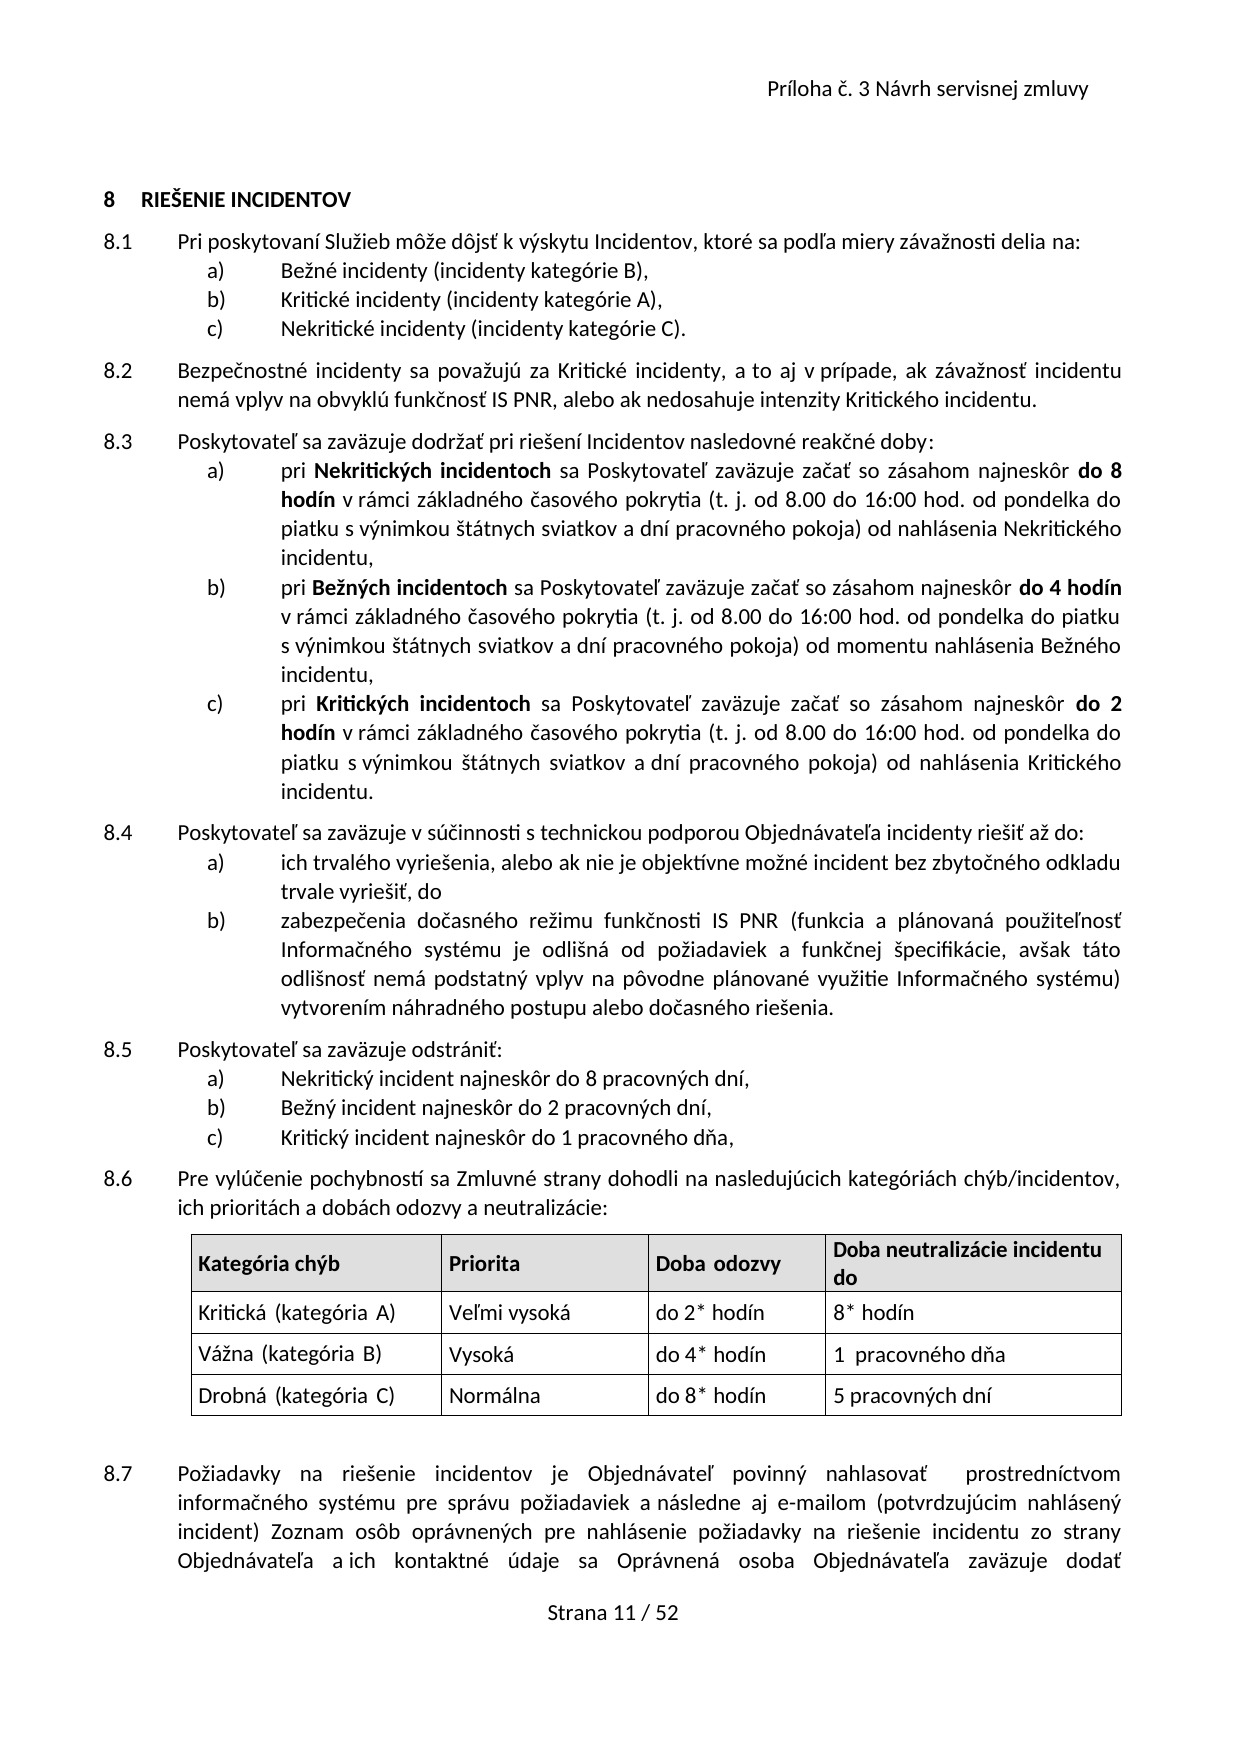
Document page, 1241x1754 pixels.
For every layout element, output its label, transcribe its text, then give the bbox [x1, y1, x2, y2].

list Poskytovateľ sa zaväzuje v súčinnosti s technickou podporou Objednávateľa incidenty riešiť až do: [103, 817, 1122, 846]
list Pre vylúčenie pochybností sa Zmluvné strany dohodli na nasledujúcich kategóriách chýb/incidentov, ich prioritách a dobách odozvy a neutralizácie: [103, 1163, 1122, 1221]
list pri Nekritických incidentoch sa Poskytovateľ zaväzuje začať so zásahom najneskôr do 8 hodín v rámci základného časového pokrytia (t. j. od 8.00 do 16:00 hod. od pondelka do piatku s výnimkou štátnych sviatkov a dní pracovného pokoja) od nahlásenia Nekritického incidentu, [207, 455, 1122, 571]
list Bežný incident najneskôr do 2 pracovných dní, [207, 1092, 1122, 1121]
table_cell Vysoká [442, 1334, 648, 1374]
table_cell Vážna (kategória B) [192, 1334, 441, 1374]
list Nekritické incidenty (incidenty kategórie C). [207, 313, 1122, 342]
table_cell 5 pracovných dní [826, 1375, 1121, 1415]
table_cell Kritická (kategória A) [192, 1292, 441, 1332]
table_cell 8* hodín [826, 1292, 1121, 1332]
list Bezpečnostné incidenty sa považujú za Kritické incidenty, a to aj v prípade, ak závažnosť incidentu nemá vplyv na obvyklú funkčnosť IS PNR, alebo ak nedosahuje intenzity Kritického incidentu. [103, 355, 1122, 413]
list Bežné incidenty (incidenty kategórie B), [207, 255, 1122, 284]
table_cell do 8* hodín [649, 1375, 825, 1415]
list RIEŠENIE INCIDENTOV [103, 184, 1122, 213]
table_cell 1 pracovného dňa [826, 1334, 1121, 1374]
table_header Doba odozvy [649, 1235, 825, 1291]
list Pri poskytovaní Služieb môže dôjsť k výskytu Incidentov, ktoré sa podľa miery závažnosti delia na: [103, 226, 1122, 255]
list Nekritický incident najneskôr do 8 pracovných dní, [207, 1063, 1122, 1092]
list zabezpečenia dočasného režimu funkčnosti IS PNR (funkcia a plánovaná použiteľnosť Informačného systému je odlišná od požiadaviek a funkčnej špecifikácie, avšak táto odlišnosť nemá podstatný vplyv na pôvodne plánované využitie Informačného systému) vytvorením náhradného postupu alebo dočasného riešenia. [207, 905, 1122, 1021]
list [103, 1458, 1122, 1574]
table_header Priorita [442, 1235, 648, 1291]
list Kritické incidenty (incidenty kategórie A), [207, 284, 1122, 313]
table_header Doba neutralizácie incidentu do [826, 1235, 1121, 1291]
table_cell do 2* hodín [649, 1292, 825, 1332]
table_cell Veľmi vysoká [442, 1292, 648, 1332]
list Poskytovateľ sa zaväzuje odstrániť: [103, 1034, 1122, 1063]
list pri Kritických incidentoch sa Poskytovateľ zaväzuje začať so zásahom najneskôr do 2 hodín v rámci základného časového pokrytia (t. j. od 8.00 do 16:00 hod. od pondelka do piatku s výnimkou štátnych sviatkov a dní pracovného pokoja) od nahlásenia Kritického incidentu. [207, 688, 1122, 805]
table_cell do 4* hodín [649, 1334, 825, 1374]
table_cell Drobná (kategória C) [192, 1375, 441, 1415]
list pri Bežných incidentoch sa Poskytovateľ zaväzuje začať so zásahom najneskôr do 4 hodín v rámci základného časového pokrytia (t. j. od 8.00 do 16:00 hod. od pondelka do piatku s výnimkou štátnych sviatkov a dní pracovného pokoja) od momentu nahlásenia Bežného incidentu, [207, 571, 1122, 688]
list Kritický incident najneskôr do 1 pracovného dňa, [207, 1121, 1122, 1151]
table_cell Normálna [442, 1375, 648, 1415]
table_header Kategória chýb [192, 1235, 441, 1291]
list ich trvalého vyriešenia, alebo ak nie je objektívne možné incident bez zbytočného odkladu trvale vyriešiť, do [207, 846, 1122, 905]
list Poskytovateľ sa zaväzuje dodržať pri riešení Incidentov nasledovné reakčné doby: [103, 426, 1122, 455]
